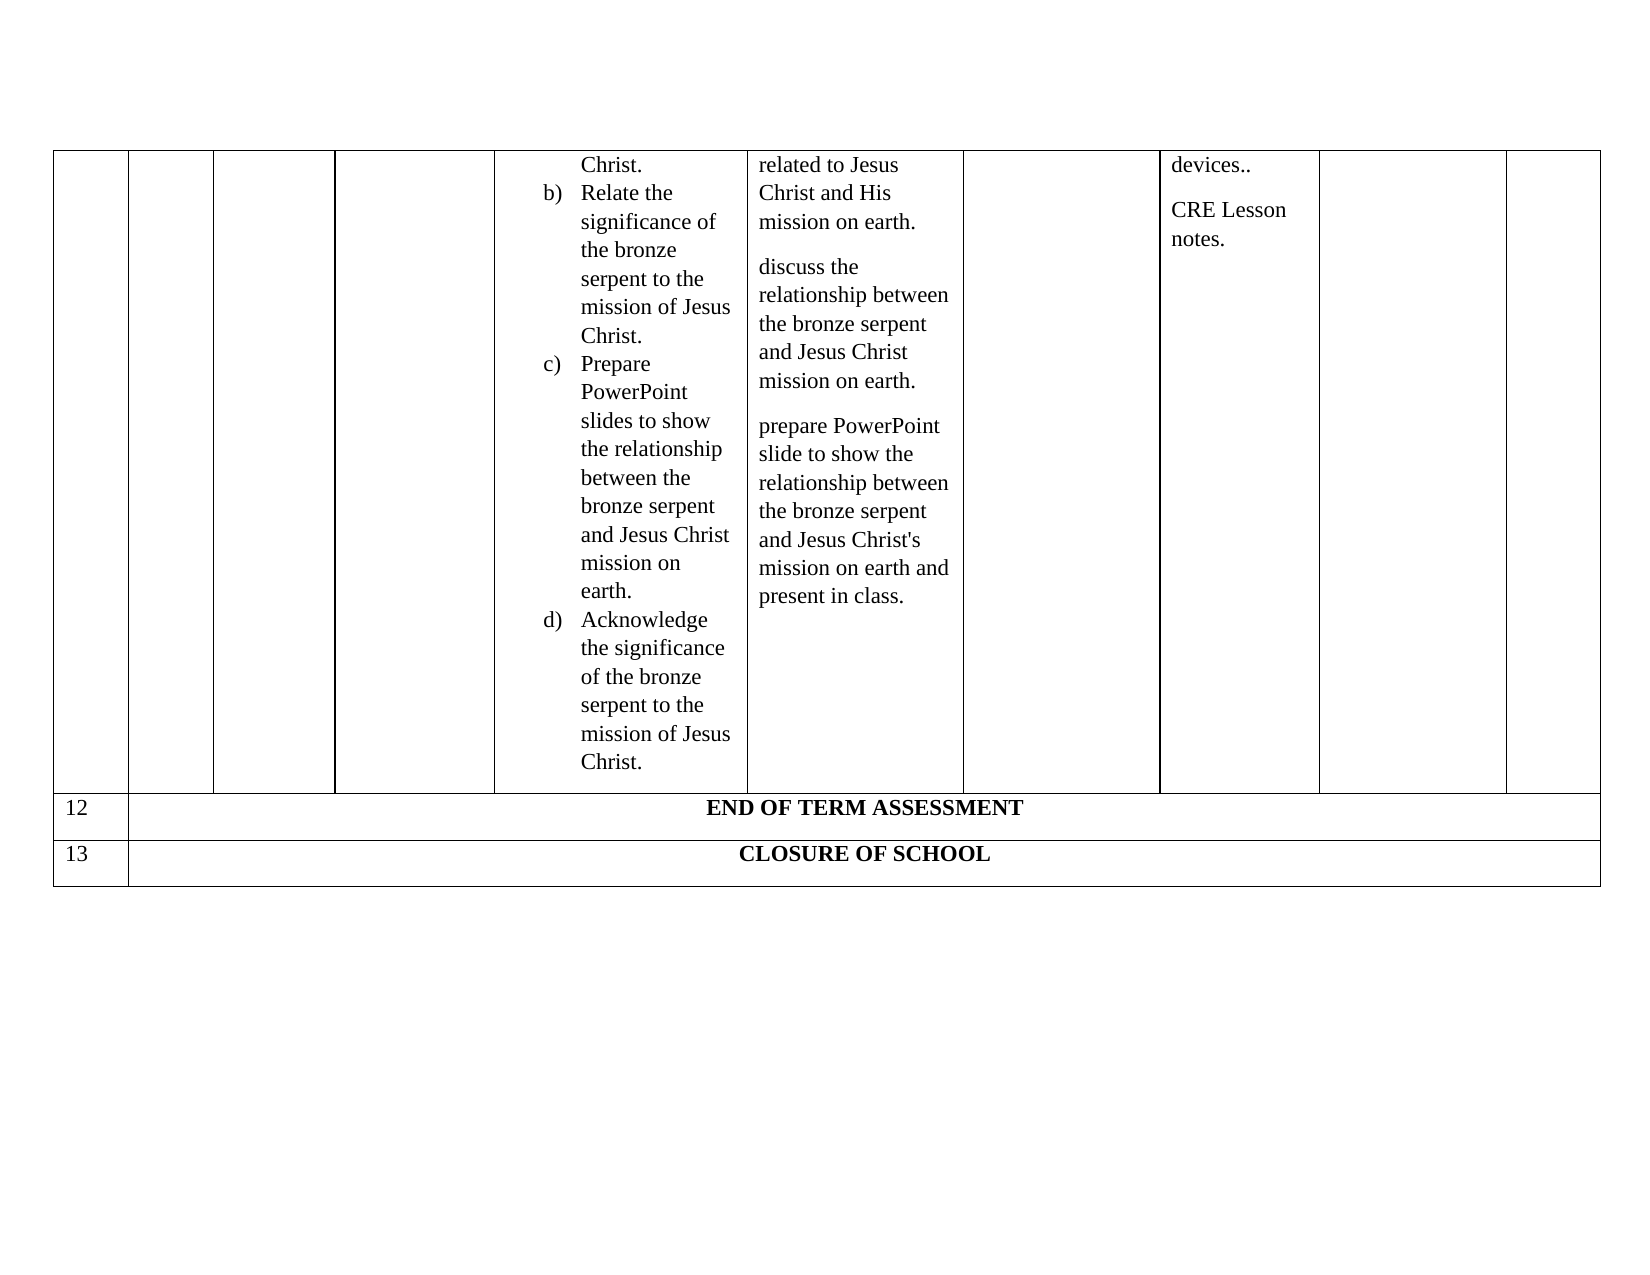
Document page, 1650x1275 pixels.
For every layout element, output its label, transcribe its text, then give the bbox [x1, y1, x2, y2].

table_cell 12 [54, 794, 128, 839]
table_cell END OF TERM ASSESSMENT [129, 794, 1600, 839]
table_cell [54, 151, 128, 793]
table_cell 4 [129, 151, 213, 793]
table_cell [964, 151, 1159, 793]
table_cell CLOSURE OF SCHOOL [129, 841, 1600, 886]
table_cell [748, 151, 963, 793]
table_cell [336, 151, 494, 793]
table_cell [1161, 151, 1319, 793]
table_cell [1507, 151, 1600, 793]
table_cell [495, 151, 747, 793]
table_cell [214, 151, 334, 793]
table_cell 13 [54, 841, 128, 886]
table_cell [1320, 151, 1506, 793]
